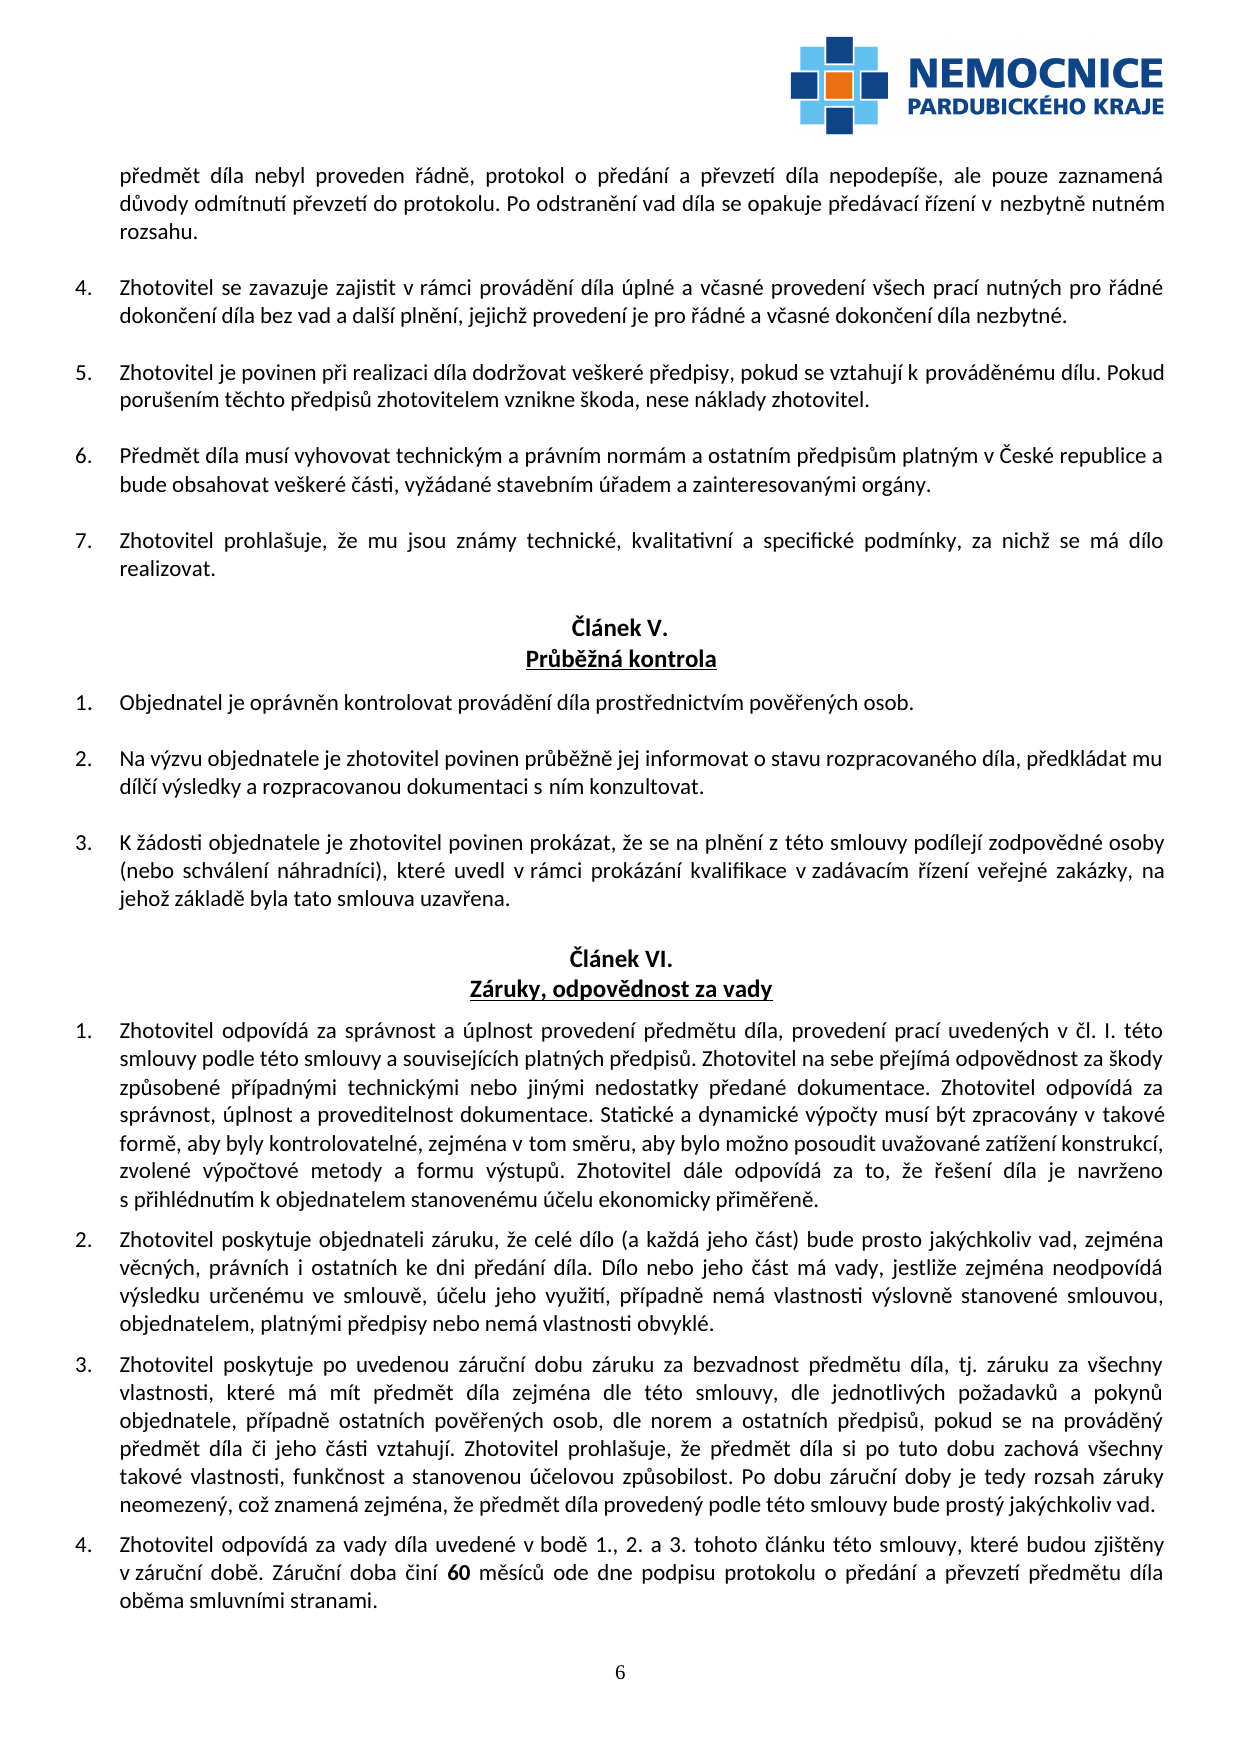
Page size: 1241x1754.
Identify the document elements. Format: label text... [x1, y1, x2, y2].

text Průběžná kontrola [75, 643, 1168, 673]
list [75, 161, 1165, 246]
list Zhotovitel je povinen při realizaci díla dodržovat veškeré předpisy, pokud se vztahují k prováděnému dílu. Pokud porušením těchto předpisů zhotovitelem vznikne škoda, nese náklady zhotovitel. [75, 358, 1165, 414]
list Zhotovitel odpovídá za správnost a úplnost provedení předmětu díla, provedení prací uvedených v čl. I. této smlouvy podle této smlouvy a souvisejících platných předpisů. Zhotovitel na sebe přejímá odpovědnost za škody způsobené případnými technickými nebo jinými nedostatky předané dokumentace. Zhotovitel odpovídá za správnost, úplnost a proveditelnost dokumentace. Statické a dynamické výpočty musí být zpracovány v takové formě, aby byly kontrolovatelné, zejména v tom směru, aby bylo možno posoudit uvažované zatížení konstrukcí, zvolené výpočtové metody a formu výstupů. Zhotovitel dále odpovídá za to, že řešení díla je navrženo s přihlédnutím k objednatelem stanovenému účelu ekonomicky přiměřeně. [75, 1017, 1165, 1213]
list Zhotovitel odpovídá za vady díla uvedené v bodě 1., 2. a 3. tohoto článku této smlouvy, které budou zjištěny v záruční době. Záruční doba činí 60 měsíců ode dne podpisu protokolu o předání a převzetí předmětu díla oběma smluvními stranami. [75, 1530, 1165, 1614]
text 1. Objednatel je oprávněn kontrolovat provádění díla prostřednictvím pověřených osob. [75, 686, 1165, 716]
list Zhotovitel poskytuje po uvedenou záruční dobu záruku za bezvadnost předmětu díla, tj. záruku za všechny vlastnosti, které má mít předmět díla zejména dle této smlouvy, dle jednotlivých požadavků a pokynů objednatele, případně ostatních pověřených osob, dle norem a ostatních předpisů, pokud se na prováděný předmět díla či jeho části vztahují. Zhotovitel prohlašuje, že předmět díla si po tuto dobu zachová všechny takové vlastnosti, funkčnost a stanovenou účelovou způsobilost. Po dobu záruční doby je tedy rozsah záruky neomezený, což znamená zejména, že předmět díla provedený podle této smlouvy bude prostý jakýchkoliv vad. [75, 1350, 1165, 1518]
text Článek VI. [75, 943, 1168, 973]
list Zhotovitel prohlašuje, že mu jsou známy technické, kvalitativní a specifické podmínky, za nichž se má dílo realizovat. [75, 526, 1165, 582]
text Záruky, odpovědnost za vady [75, 973, 1168, 1004]
picture [789, 35, 1164, 136]
list Článek V. [75, 612, 1165, 643]
list Zhotovitel poskytuje objednateli záruku, že celé dílo (a každá jeho část) bude prosto jakýchkoliv vad, zejména věcných, právních i ostatních ke dni předání díla. Dílo nebo jeho část má vady, jestliže zejména neodpovídá výsledku určenému ve smlouvě, účelu jeho využití, případně nemá vlastnosti výslovně stanovené smlouvou, objednatelem, platnými předpisy nebo nemá vlastnosti obvyklé. [75, 1225, 1165, 1337]
list Předmět díla musí vyhovovat technickým a právním normám a ostatním předpisům platným v České republice a bude obsahovat veškeré části, vyžádané stavebním úřadem a zainteresovanými orgány. [75, 442, 1165, 498]
text 3. K žádosti objednatele je zhotovitel povinen prokázat, že se na plnění z této smlouvy podílejí zodpovědné osoby (nebo schválení náhradníci), které uvedl v rámci prokázání kvalifikace v zadávacím řízení veřejné zakázky, na jehož základě byla tato smlouva uzavřena. [75, 828, 1165, 912]
text 2. Na výzvu objednatele je zhotovitel povinen průběžně jej informovat o stavu rozpracovaného díla, předkládat mu dílčí výsledky a rozpracovanou dokumentaci s ním konzultovat. [75, 744, 1165, 800]
list Zhotovitel se zavazuje zajistit v rámci provádění díla úplné a včasné provedení všech prací nutných pro řádné dokončení díla bez vad a další plnění, jejichž provedení je pro řádné a včasné dokončení díla nezbytné. [75, 273, 1165, 329]
